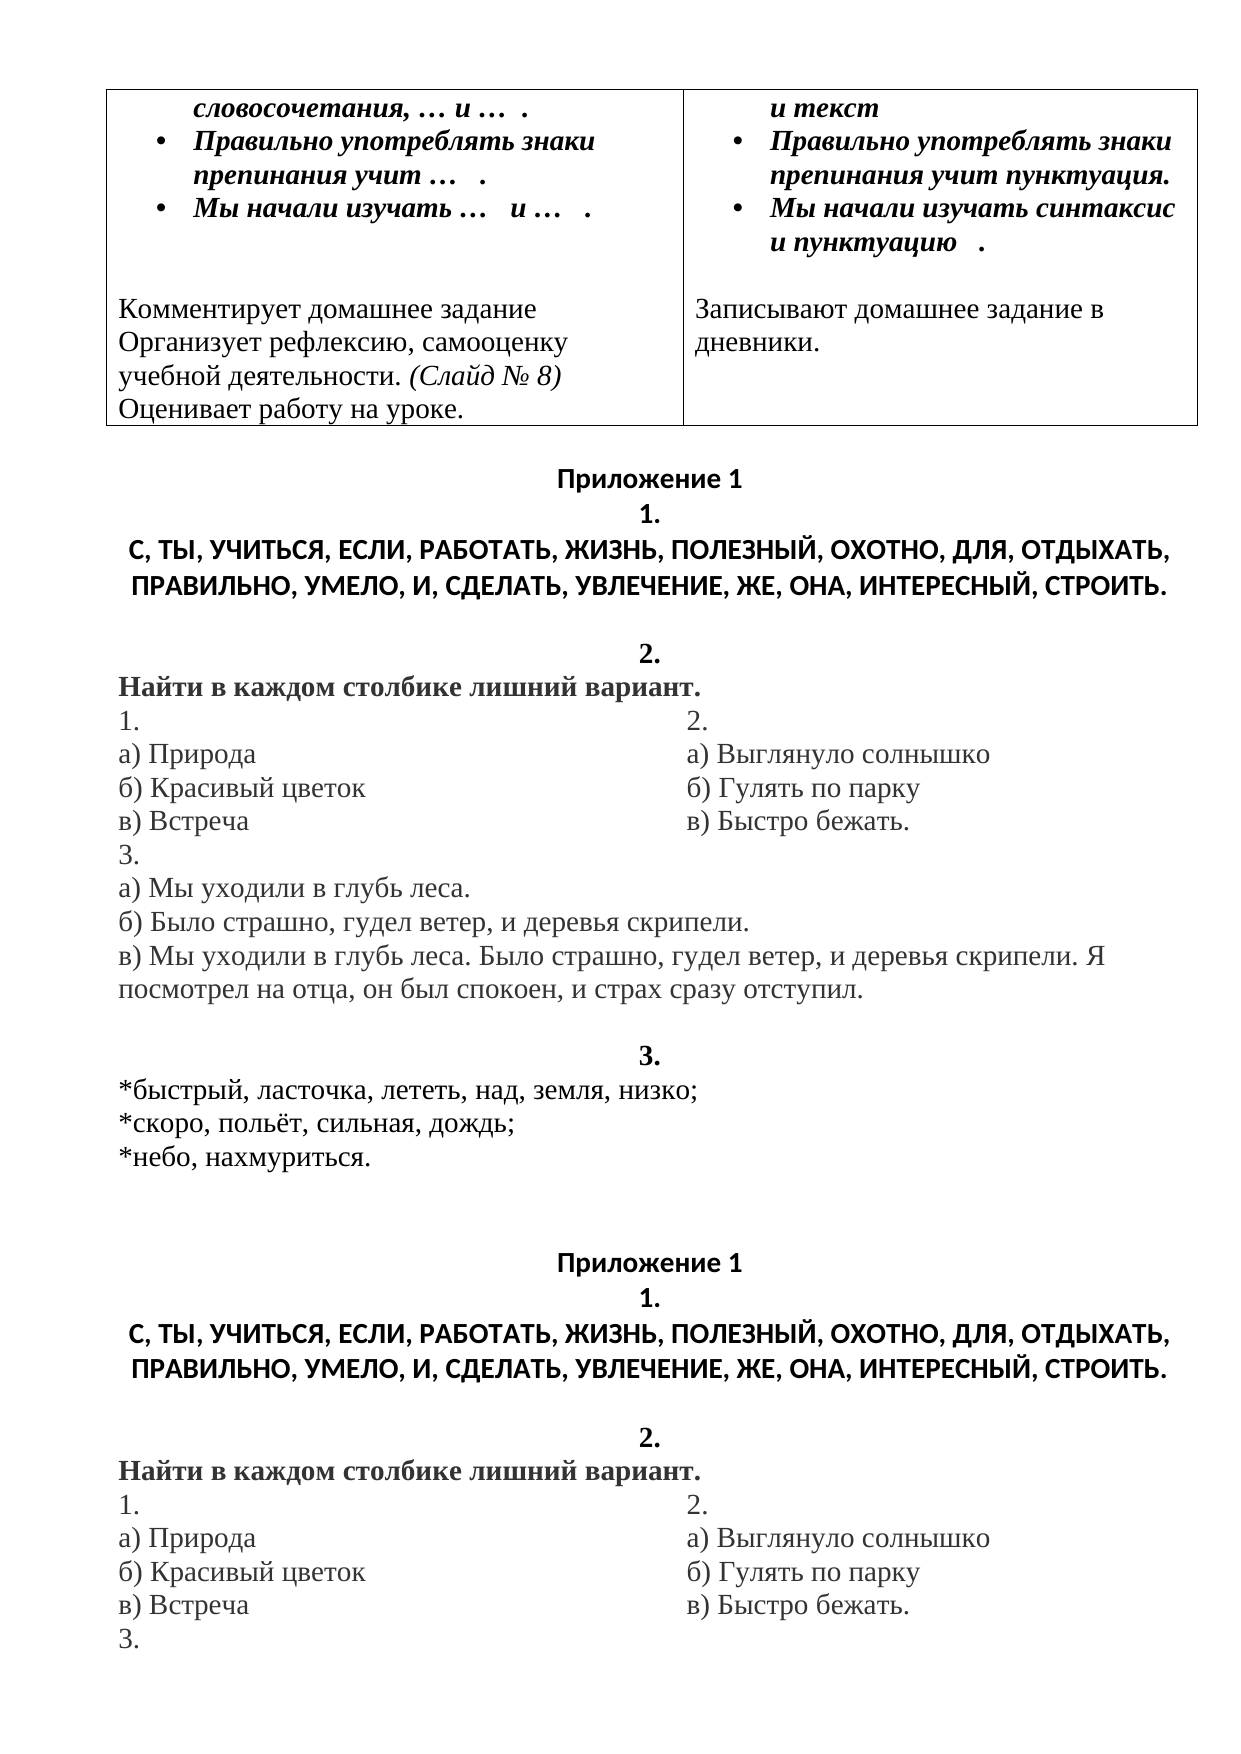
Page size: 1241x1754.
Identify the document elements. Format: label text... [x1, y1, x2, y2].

text С, ТЫ, УЧИТЬСЯ, ЕСЛИ, РАБОТАТЬ, ЖИЗНЬ, ПОЛЕЗНЫЙ, ОХОТНО, ДЛЯ, ОТДЫХАТЬ, ПРАВИЛЬНО, УМЕЛО, И, СДЕЛАТЬ, УВЛЕЧЕНИЕ, ЖЕ, ОНА, ИНТЕРЕСНЫЙ, СТРОИТЬ. [118, 1315, 1181, 1386]
text б) Гулять по парку [686, 770, 1181, 803]
text *скоро, польёт, сильная, дождь; [118, 1105, 1181, 1139]
text б) Гулять по парку [686, 1554, 1181, 1587]
text б) Красивый цветок [118, 770, 613, 803]
text 1. [118, 1279, 1181, 1315]
text 2. [118, 1420, 1181, 1453]
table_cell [107, 90, 683, 425]
text а) Мы уходили в глубь леса. [118, 871, 1181, 904]
text в) Быстро бежать. [686, 1587, 1181, 1621]
text 2. [686, 703, 1181, 736]
text б) Было страшно, гудел ветер, и деревья скрипели. [118, 904, 1181, 938]
text 3. [118, 1038, 1181, 1072]
text б) Красивый цветок [118, 1554, 613, 1587]
text а) Выглянуло солнышко [686, 1520, 1181, 1554]
text 3. [118, 837, 1181, 871]
text С, ТЫ, УЧИТЬСЯ, ЕСЛИ, РАБОТАТЬ, ЖИЗНЬ, ПОЛЕЗНЫЙ, ОХОТНО, ДЛЯ, ОТДЫХАТЬ, ПРАВИЛЬНО, УМЕЛО, И, СДЕЛАТЬ, УВЛЕЧЕНИЕ, ЖЕ, ОНА, ИНТЕРЕСНЫЙ, СТРОИТЬ. [118, 531, 1181, 602]
text в) Быстро бежать. [686, 803, 1181, 837]
text а) Выглянуло солнышко [686, 736, 1181, 770]
text 2. [686, 1487, 1181, 1520]
text в) Встреча [118, 803, 613, 837]
text 1. [118, 703, 613, 736]
text *небо, нахмуриться. [118, 1139, 1181, 1172]
text Найти в каждом столбике лишний вариант. [118, 669, 1181, 703]
text Приложение 1 [118, 460, 1181, 495]
text 3. [118, 1621, 1181, 1654]
text 2. [118, 636, 1181, 669]
text Найти в каждом столбике лишний вариант. [118, 1453, 1181, 1487]
text в) Встреча [118, 1587, 613, 1621]
text а) Природа [118, 1520, 613, 1554]
text 1. [118, 1487, 613, 1520]
text *быстрый, ласточка, лететь, над, земля, низко; [118, 1072, 1181, 1105]
text 1. [118, 495, 1181, 531]
text в) Мы уходили в глубь леса. Было страшно, гудел ветер, и деревья скрипели. Я посмотрел на отца, он был спокоен, и страх сразу отступил. [118, 938, 1181, 1005]
text а) Природа [118, 736, 613, 770]
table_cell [684, 90, 1197, 425]
text Приложение 1 [118, 1244, 1181, 1279]
